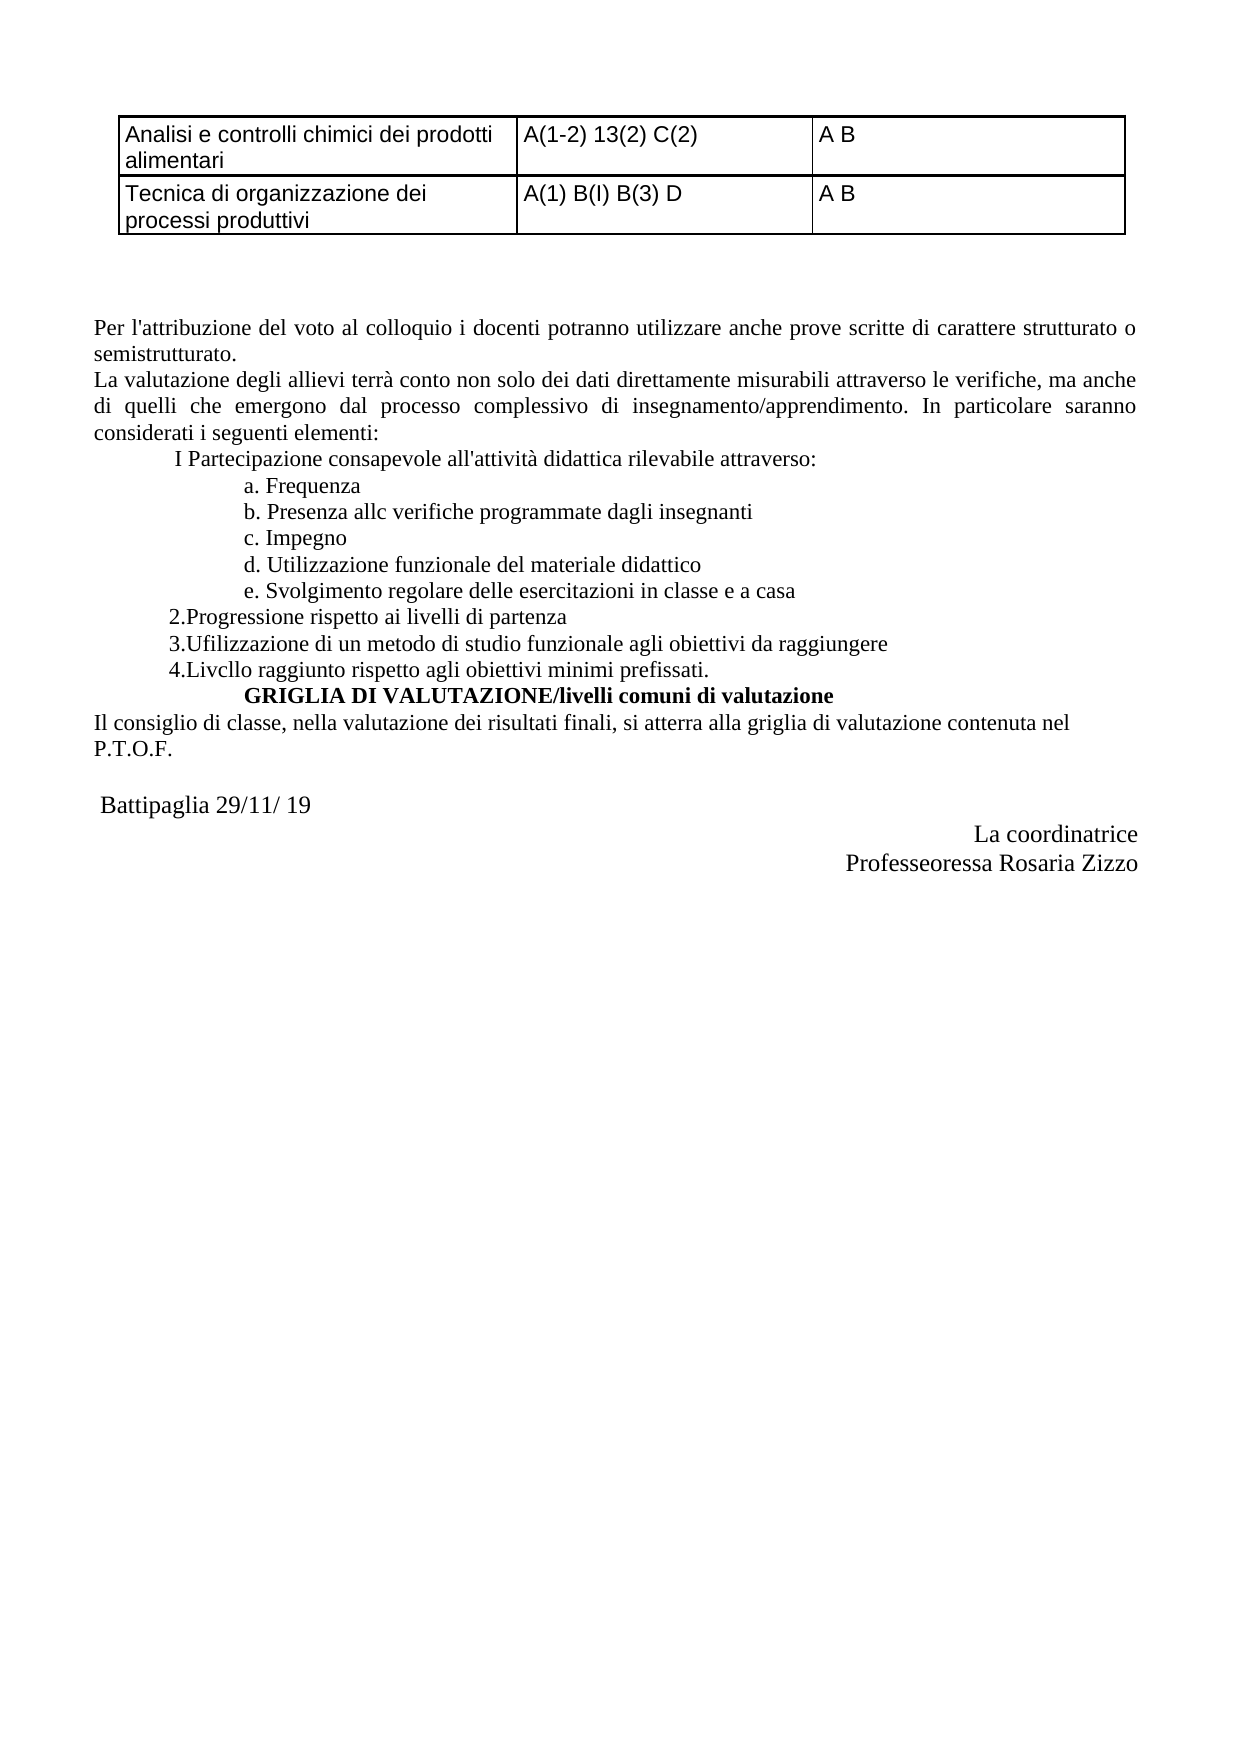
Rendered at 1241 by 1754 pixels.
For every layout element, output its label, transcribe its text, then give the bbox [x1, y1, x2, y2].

text La valutazione degli allievi terrà conto non solo dei dati direttamente misurabili attraverso le verifiche, ma anche di quelli che emergono dal processo complessivo di insegnamento/apprendimento. In particolare saranno considerati i seguenti elementi: [94, 366, 1138, 445]
table_cell Tecnica di organizzazione dei processi produttivi [120, 177, 516, 233]
text 3.Ufilizzazione di un metodo di studio funzionale agli obiettivi da raggiungere [169, 630, 1138, 656]
text Battipaglia 29/11/ 19 [94, 790, 1138, 819]
table_cell A B [813, 118, 1124, 174]
text Professeoressa Rosaria Zizzo [94, 848, 1138, 877]
text b. Presenza allc verifiche programmate dagli insegnanti [169, 498, 1138, 524]
text 2.Progressione rispetto ai livelli di partenza [169, 603, 1138, 630]
text GRIGLIA DI VALUTAZIONE/livelli comuni di valutazione [169, 682, 1138, 709]
table_cell Analisi e controlli chimici dei prodotti alimentari [120, 118, 516, 174]
text d. Utilizzazione funzionale del materiale didattico [169, 551, 1138, 577]
text c. Impegno [169, 524, 1138, 551]
text Per l'attribuzione del voto al colloquio i docenti potranno utilizzare anche prove scritte di carattere strutturato o semistrutturato. [94, 313, 1138, 366]
table_cell A B [813, 177, 1124, 233]
table_cell A(1-2) 13(2) C(2) [518, 118, 812, 174]
text 4.Livcllo raggiunto rispetto agli obiettivi minimi prefissati. [169, 656, 1138, 682]
text I Partecipazione consapevole all'attività didattica rilevabile attraverso: [94, 445, 1138, 472]
text La coordinatrice [94, 819, 1138, 848]
table_cell A(1) B(I) B(3) D [518, 177, 812, 233]
text e. Svolgimento regolare delle esercitazioni in classe e a casa [169, 577, 1138, 603]
text a. Frequenza [169, 472, 1138, 498]
text Il consiglio di classe, nella valutazione dei risultati finali, si atterra alla griglia di valutazione contenuta nel P.T.O.F. [94, 709, 1138, 762]
